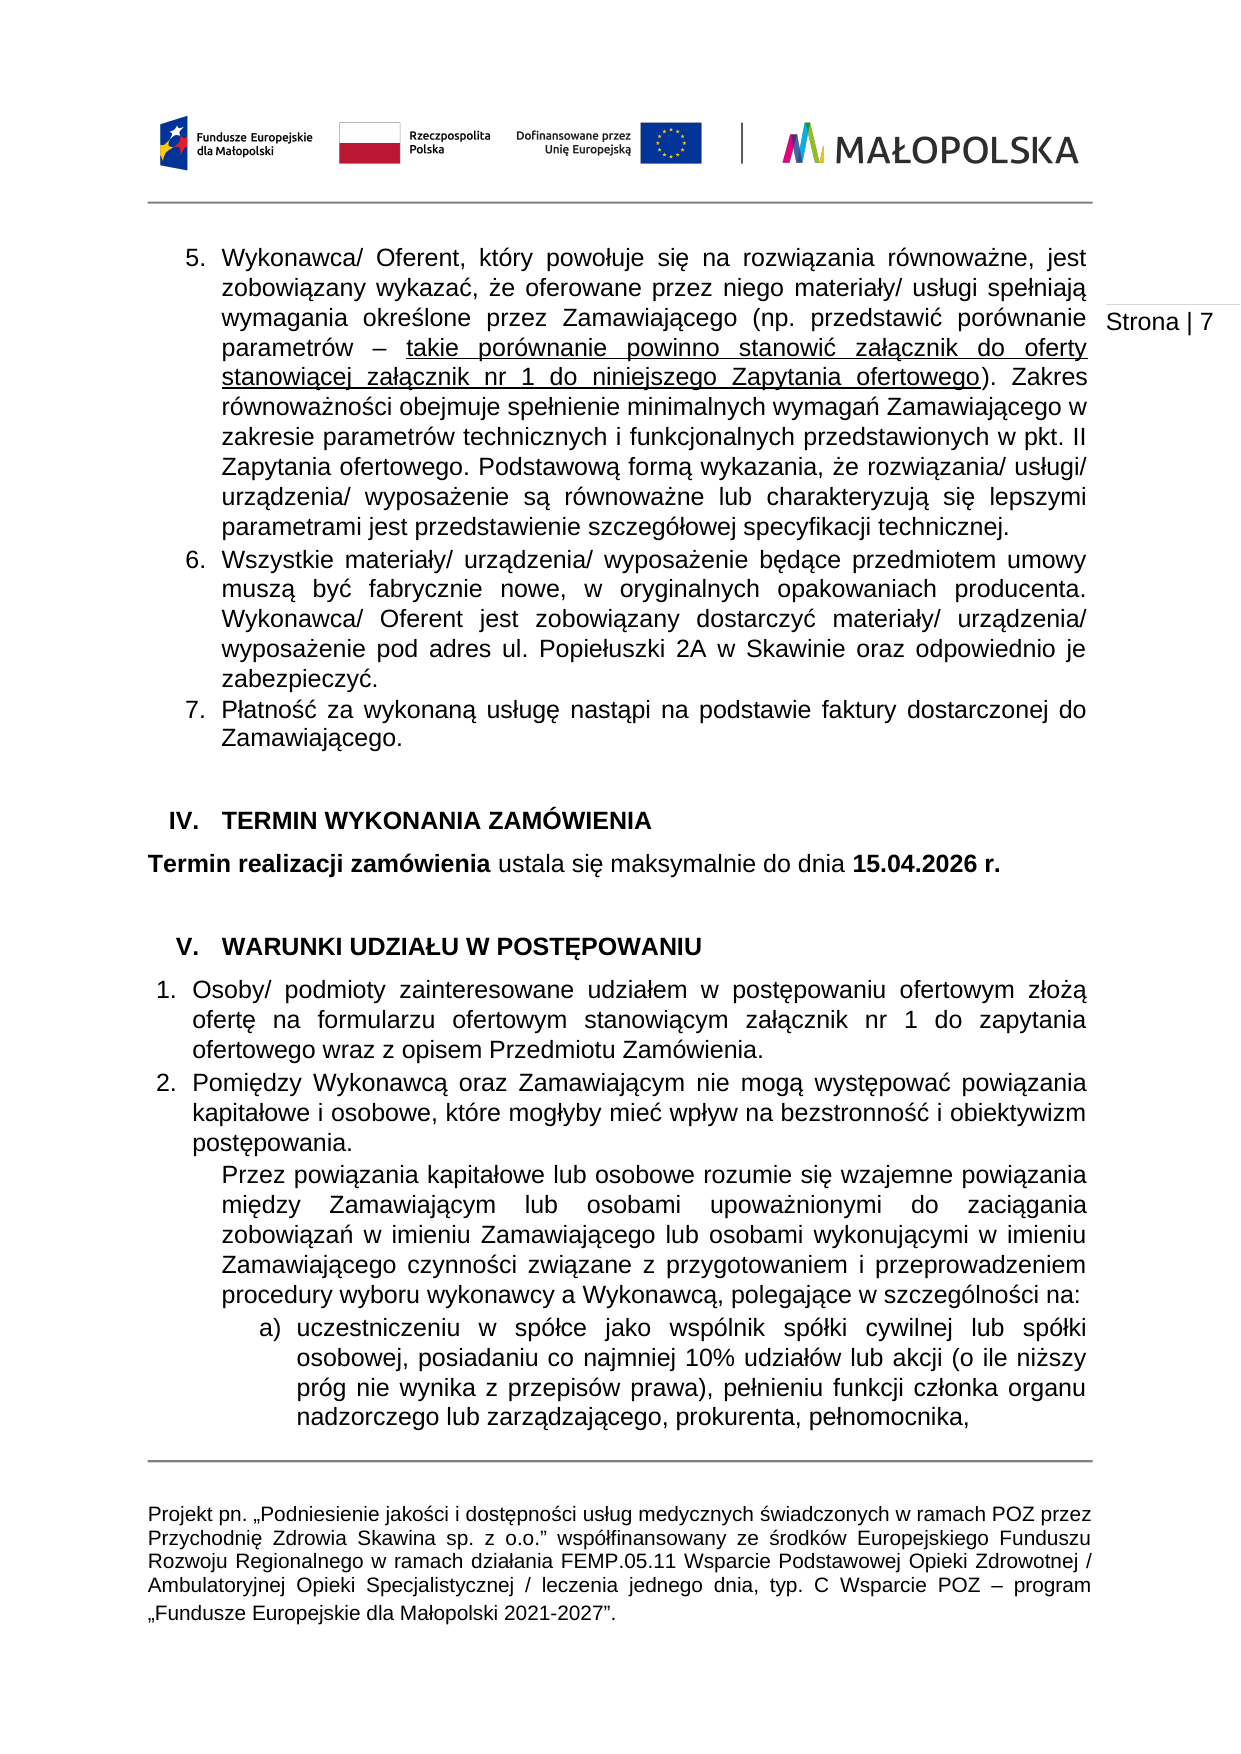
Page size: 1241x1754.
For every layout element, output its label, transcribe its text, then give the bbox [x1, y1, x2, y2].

picture [147, 102, 1093, 184]
list uczestniczeniu w spółce jako wspólnik spółki cywilnej lub spółki osobowej, posiadaniu co najmniej 10% udziałów lub akcji (o ile niższy próg nie wynika z przepisów prawa), pełnieniu funkcji członka organu nadzorczego lub zarządzającego, prokurenta, pełnomocnika, [259, 1313, 1088, 1431]
list Osoby/ podmioty zainteresowane udziałem w postępowaniu ofertowym złożą ofertę na formularzu ofertowym stanowiącym załącznik nr 1 do zapytania ofertowego wraz z opisem Przedmiotu Zamówienia. [156, 975, 1088, 1064]
list WARUNKI UDZIAŁU W POSTĘPOWANIU [199, 932, 1092, 961]
list TERMIN WYKONANIA ZAMÓWIENIA [199, 806, 1092, 834]
text Przez powiązania kapitałowe lub osobowe rozumie się wzajemne powiązania między Zamawiającym lub osobami upoważnionymi do zaciągania zobowiązań w imieniu Zamawiającego lub osobami wykonującymi w imieniu Zamawiającego czynności związane z przygotowaniem i przeprowadzeniem procedury wyboru wykonawcy a Wykonawcą, polegające w szczególności na: [221, 1160, 1088, 1309]
list Płatność za wykonaną usługę nastąpi na podstawie faktury dostarczonej do Zamawiającego. [185, 694, 1088, 752]
text Termin realizacji zamówienia ustala się maksymalnie do dnia 15.04.2026 r. [148, 849, 1088, 878]
list Wykonawca/ Oferent, który powołuje się na rozwiązania równoważne, jest zobowiązany wykazać, że oferowane przez niego materiały/ usługi spełniają wymagania określone przez Zamawiającego (np. przedstawić porównanie parametrów – takie porównanie powinno stanowić załącznik do oferty stanowiącej załącznik nr 1 do niniejszego Zapytania ofertowego). Zakres równoważności obejmuje spełnienie minimalnych wymagań Zamawiającego w zakresie parametrów technicznych i funkcjonalnych przedstawionych w pkt. II Zapytania ofertowego. Podstawową formą wykazania, że rozwiązania/ usługi/ urządzenia/ wyposażenie są równoważne lub charakteryzują się lepszymi parametrami jest przedstawienie szczegółowej specyfikacji technicznej. [185, 243, 1088, 541]
list Wszystkie materiały/ urządzenia/ wyposażenie będące przedmiotem umowy muszą być fabrycznie nowe, w oryginalnych opakowaniach producenta. Wykonawca/ Oferent jest zobowiązany dostarczyć materiały/ urządzenia/ wyposażenie pod adres ul. Popiełuszki 2A w Skawinie oraz odpowiednio je zabezpieczyć. [185, 544, 1088, 693]
list Pomiędzy Wykonawcą oraz Zamawiającym nie mogą występować powiązania kapitałowe i osobowe, które mogłyby mieć wpływ na bezstronność i obiektywizm postępowania. [156, 1068, 1088, 1156]
